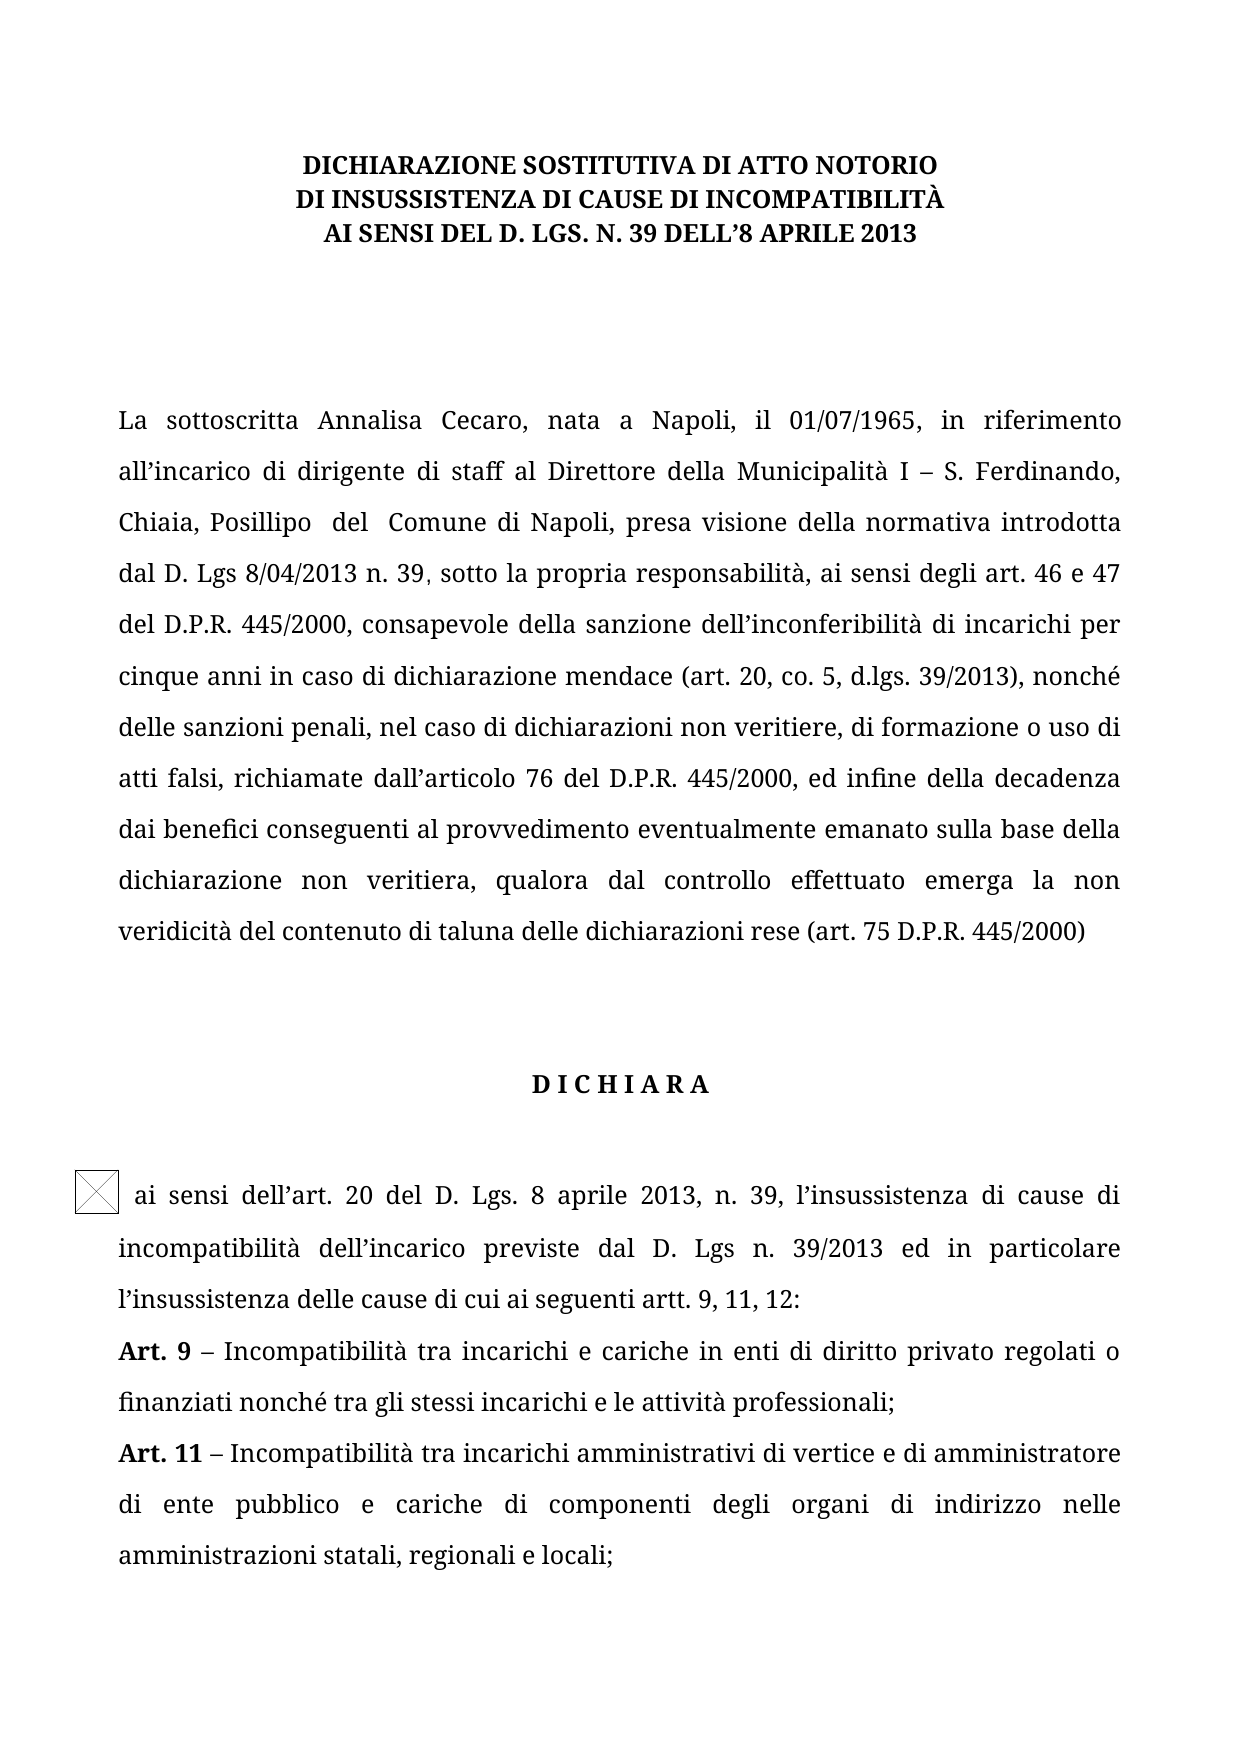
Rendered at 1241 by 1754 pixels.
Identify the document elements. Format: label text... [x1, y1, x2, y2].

text La sottoscritta Annalisa Cecaro, nata a Napoli, il 01/07/1965, in riferimento all’incarico di dirigente di staff al Direttore della Municipalità I – S. Ferdinando, Chiaia, Posillipo del Comune di Napoli, presa visione della normativa introdotta dal D. Lgs 8/04/2013 n. 39, sotto la propria responsabilità, ai sensi degli art. 46 e 47 del D.P.R. 445/2000, consapevole della sanzione dell’inconferibilità di incarichi per cinque anni in caso di dichiarazione mendace (art. 20, co. 5, d.lgs. 39/2013), nonché delle sanzioni penali, nel caso di dichiarazioni non veritiere, di formazione o uso di atti falsi, richiamate dall’articolo 76 del D.P.R. 445/2000, ed infine della decadenza dai benefici conseguenti al provvedimento eventualmente emanato sulla base della dichiarazione non veritiera, qualora dal controllo effettuato emerga la non veridicità del contenuto di taluna delle dichiarazioni rese (art. 75 D.P.R. 445/2000) [118, 403, 1122, 947]
text AI SENSI DEL D. LGS. N. 39 DELL’8 APRILE 2013 [118, 216, 1122, 250]
text DICHIARAZIONE SOSTITUTIVA DI ATTO NOTORIO [118, 148, 1122, 182]
text ai sensi dell’art. 20 del D. Lgs. 8 aprile 2013, n. 39, l’insussistenza di cause di incompatibilità dell’incarico previste dal D. Lgs n. 39/2013 ed in particolare l’insussistenza delle cause di cui ai seguenti artt. 9, 11, 12: [74, 1169, 1122, 1316]
text Art. 11 – Incompatibilità tra incarichi amministrativi di vertice e di amministratore di ente pubblico e cariche di componenti degli organi di indirizzo nelle amministrazioni statali, regionali e locali; [118, 1435, 1122, 1571]
text D I C H I A R A [118, 1067, 1122, 1101]
text Art. 9 – Incompatibilità tra incarichi e cariche in enti di diritto privato regolati o finanziati nonché tra gli stessi incarichi e le attività professionali; [118, 1333, 1122, 1418]
text DI INSUSSISTENZA DI CAUSE DI INCOMPATIBILITÀ [118, 182, 1122, 216]
